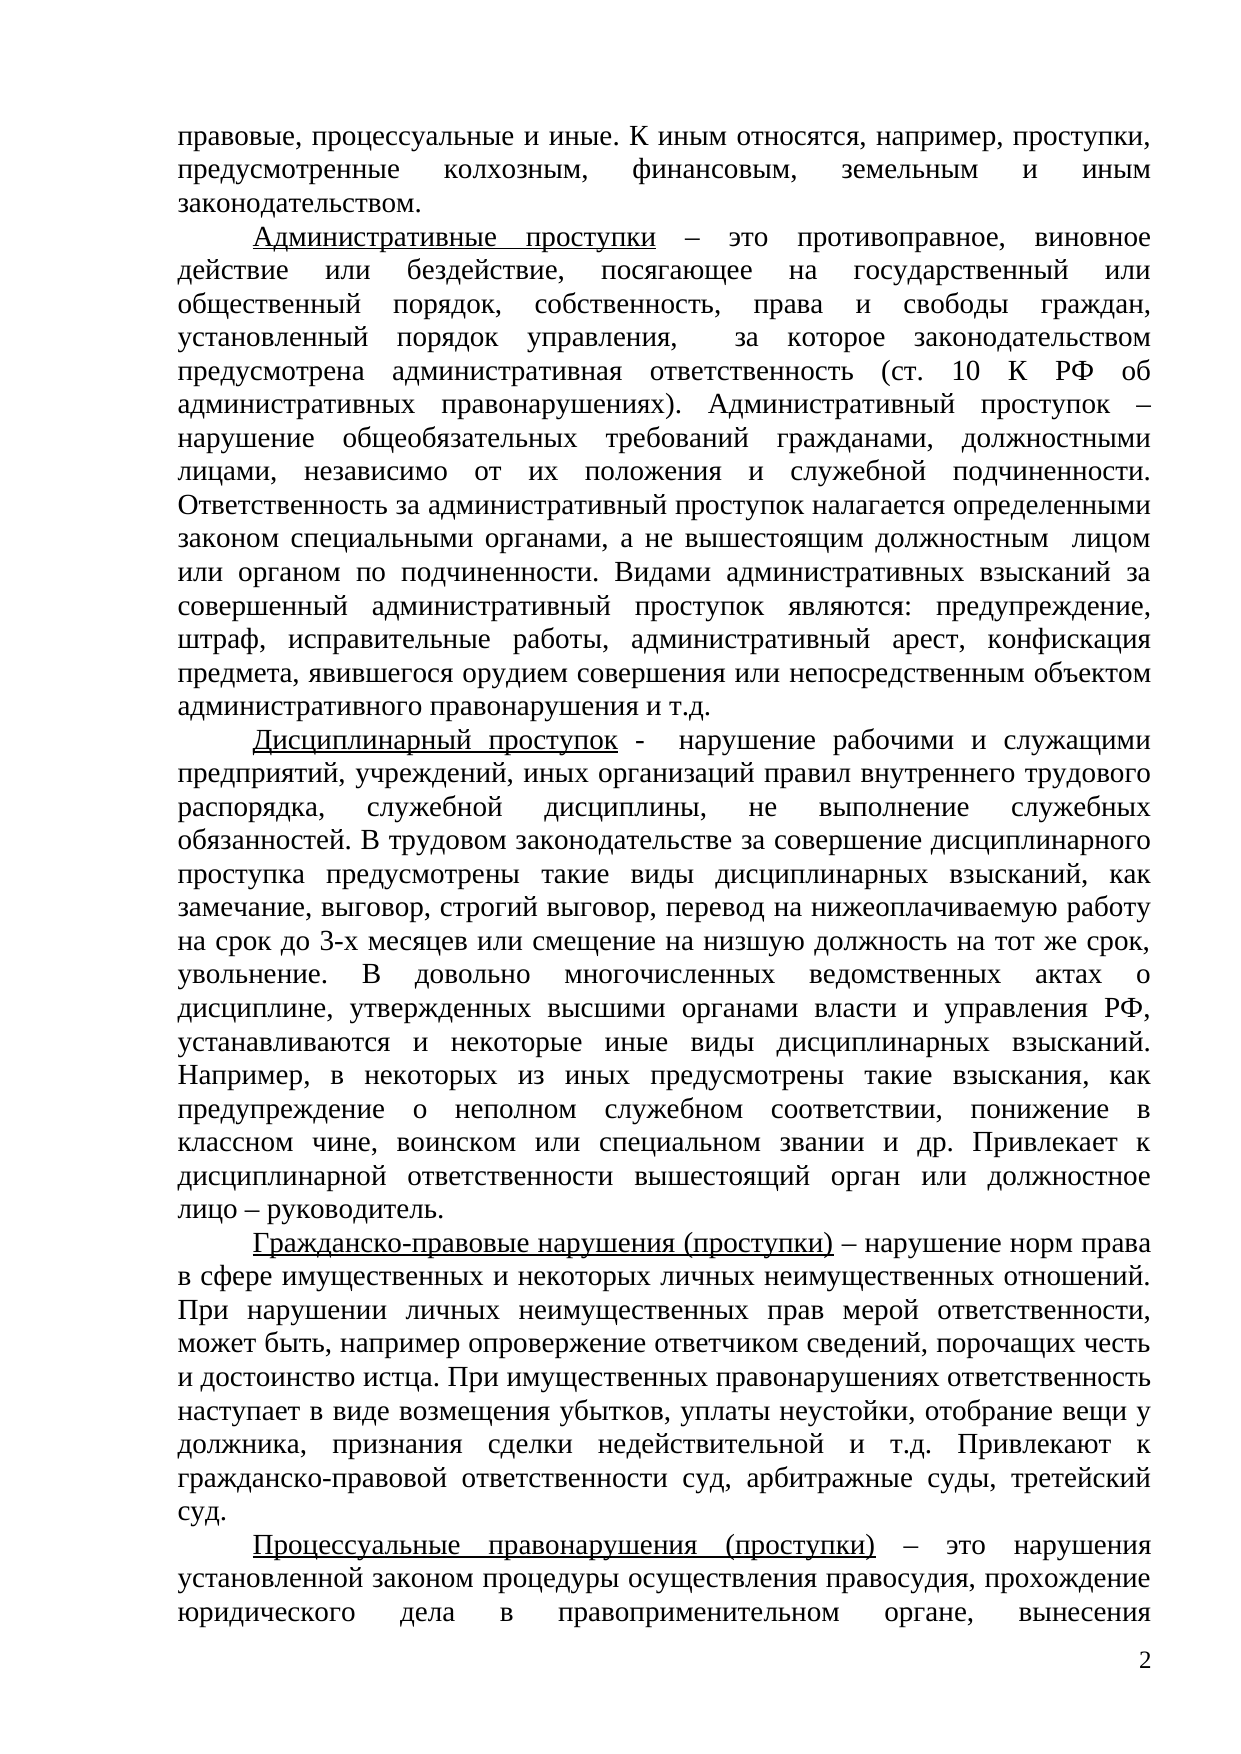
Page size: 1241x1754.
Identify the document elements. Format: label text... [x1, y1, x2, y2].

text Дисциплинарный проступок - нарушение рабочими и служащими предприятий, учреждений, иных организаций правил внутреннего трудового распорядка, служебной дисциплины, не выполнение служебных обязанностей. В трудовом законодательстве за совершение дисциплинарного проступка предусмотрены такие виды дисциплинарных взысканий, как замечание, выговор, строгий выговор, перевод на нижеоплачиваемую работу на срок до 3-х месяцев или смещение на низшую должность на тот же срок, увольнение. В довольно многочисленных ведомственных актах о дисциплине, утвержденных высшими органами власти и управления РФ, устанавливаются и некоторые иные виды дисциплинарных взысканий. Например, в некоторых из иных предусмотрены такие взыскания, как предупреждение о неполном служебном соответствии, понижение в классном чине, воинском или специальном звании и др. Привлекает к дисциплинарной ответственности вышестоящий орган или должностное лицо – руководитель. [177, 722, 1152, 1225]
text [177, 1527, 1152, 1627]
text Гражданско-правовые нарушения (проступки) – нарушение норм права в сфере имущественных и некоторых личных неимущественных отношений. При нарушении личных неимущественных прав мерой ответственности, может быть, например опровержение ответчиком сведений, порочащих честь и достоинство истца. При имущественных правонарушениях ответственность наступает в виде возмещения убытков, уплаты неустойки, отобрание вещи у должника, признания сделки недействительной и т.д. Привлекают к гражданско-правовой ответственности суд, арбитражные суды, третейский суд. [177, 1225, 1152, 1527]
text Административные проступки – это противоправное, виновное действие или бездействие, посягающее на государственный или общественный порядок, собственность, права и свободы граждан, установленный порядок управления, за которое законодательством предусмотрена административная ответственность (ст. 10 К РФ об административных правонарушениях). Административный проступок – нарушение общеобязательных требований гражданами, должностными лицами, независимо от их положения и служебной подчиненности. Ответственность за административный проступок налагается определенными законом специальными органами, а не вышестоящим должностным лицом или органом по подчиненности. Видами административных взысканий за совершенный административный проступок являются: предупреждение, штраф, исправительные работы, административный арест, конфискация предмета, явившегося орудием совершения или непосредственным объектом административного правонарушения и т.д. [177, 219, 1152, 722]
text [177, 118, 1152, 219]
